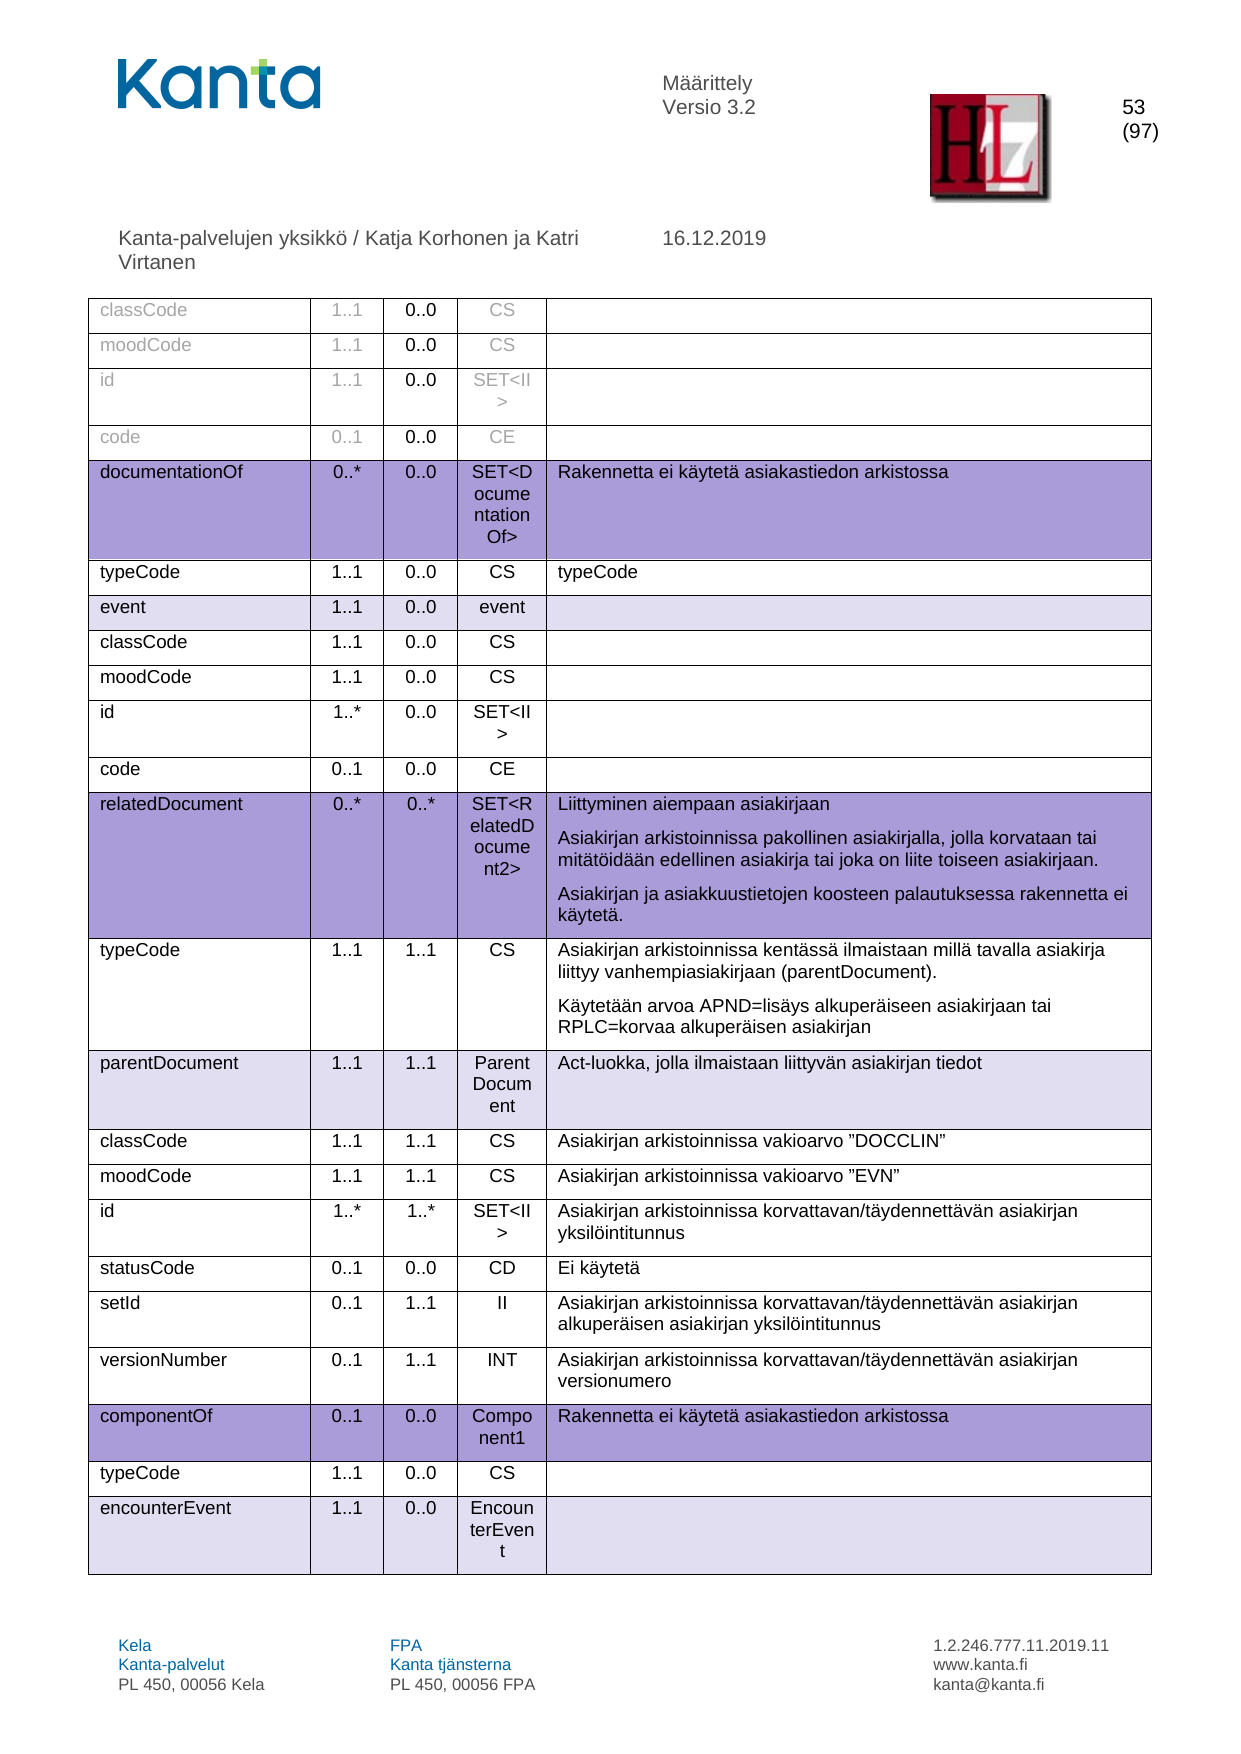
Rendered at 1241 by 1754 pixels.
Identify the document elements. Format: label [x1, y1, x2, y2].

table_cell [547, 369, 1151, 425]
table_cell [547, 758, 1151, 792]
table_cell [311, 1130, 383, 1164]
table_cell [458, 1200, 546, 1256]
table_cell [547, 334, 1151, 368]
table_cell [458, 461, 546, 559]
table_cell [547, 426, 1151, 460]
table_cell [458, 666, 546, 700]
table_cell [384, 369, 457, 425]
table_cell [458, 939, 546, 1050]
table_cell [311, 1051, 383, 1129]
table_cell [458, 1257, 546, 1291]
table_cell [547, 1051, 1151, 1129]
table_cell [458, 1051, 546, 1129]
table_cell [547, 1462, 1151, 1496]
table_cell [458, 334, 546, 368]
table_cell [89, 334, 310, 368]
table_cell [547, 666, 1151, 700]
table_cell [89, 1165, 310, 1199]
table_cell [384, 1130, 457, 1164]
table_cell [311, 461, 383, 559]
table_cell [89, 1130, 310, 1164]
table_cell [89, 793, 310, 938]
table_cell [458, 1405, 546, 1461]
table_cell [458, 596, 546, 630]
picture [930, 94, 1053, 203]
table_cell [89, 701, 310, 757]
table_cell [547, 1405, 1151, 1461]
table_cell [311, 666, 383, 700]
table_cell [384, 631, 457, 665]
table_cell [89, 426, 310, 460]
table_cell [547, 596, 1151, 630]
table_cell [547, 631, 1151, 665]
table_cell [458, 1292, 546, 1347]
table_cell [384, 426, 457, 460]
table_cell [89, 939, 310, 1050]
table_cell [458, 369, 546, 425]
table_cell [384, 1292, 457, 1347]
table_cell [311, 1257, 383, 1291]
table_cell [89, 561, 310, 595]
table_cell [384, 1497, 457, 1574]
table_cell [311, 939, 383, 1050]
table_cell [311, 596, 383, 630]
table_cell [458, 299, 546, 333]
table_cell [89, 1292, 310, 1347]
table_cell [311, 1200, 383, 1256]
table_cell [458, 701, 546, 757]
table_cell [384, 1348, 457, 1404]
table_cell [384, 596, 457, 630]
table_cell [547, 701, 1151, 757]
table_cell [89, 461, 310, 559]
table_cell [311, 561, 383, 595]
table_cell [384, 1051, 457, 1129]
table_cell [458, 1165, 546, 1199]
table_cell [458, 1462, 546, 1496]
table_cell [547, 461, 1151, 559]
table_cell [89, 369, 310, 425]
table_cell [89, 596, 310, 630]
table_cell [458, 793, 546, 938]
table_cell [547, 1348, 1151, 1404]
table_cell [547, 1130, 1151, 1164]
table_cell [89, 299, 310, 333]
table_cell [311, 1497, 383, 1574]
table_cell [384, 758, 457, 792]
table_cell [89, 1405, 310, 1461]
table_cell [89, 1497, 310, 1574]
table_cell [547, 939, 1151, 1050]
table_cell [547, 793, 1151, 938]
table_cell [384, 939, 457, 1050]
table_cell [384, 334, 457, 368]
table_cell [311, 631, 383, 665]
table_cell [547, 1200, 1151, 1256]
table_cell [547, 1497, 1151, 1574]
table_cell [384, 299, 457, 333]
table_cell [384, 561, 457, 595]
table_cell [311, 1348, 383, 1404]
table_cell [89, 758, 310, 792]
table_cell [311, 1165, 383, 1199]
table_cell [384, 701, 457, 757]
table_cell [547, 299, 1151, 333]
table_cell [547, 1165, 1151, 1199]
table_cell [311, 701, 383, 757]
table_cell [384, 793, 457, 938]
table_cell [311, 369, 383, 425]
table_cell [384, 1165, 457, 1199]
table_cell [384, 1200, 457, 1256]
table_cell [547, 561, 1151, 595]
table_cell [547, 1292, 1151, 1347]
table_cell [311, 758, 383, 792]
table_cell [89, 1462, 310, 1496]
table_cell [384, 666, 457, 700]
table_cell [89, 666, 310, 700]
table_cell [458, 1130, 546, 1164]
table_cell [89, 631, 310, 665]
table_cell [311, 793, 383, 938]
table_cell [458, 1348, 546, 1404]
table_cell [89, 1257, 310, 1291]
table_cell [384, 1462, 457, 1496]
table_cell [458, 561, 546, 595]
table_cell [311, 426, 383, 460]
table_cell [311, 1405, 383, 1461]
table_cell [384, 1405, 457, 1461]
picture [118, 59, 321, 109]
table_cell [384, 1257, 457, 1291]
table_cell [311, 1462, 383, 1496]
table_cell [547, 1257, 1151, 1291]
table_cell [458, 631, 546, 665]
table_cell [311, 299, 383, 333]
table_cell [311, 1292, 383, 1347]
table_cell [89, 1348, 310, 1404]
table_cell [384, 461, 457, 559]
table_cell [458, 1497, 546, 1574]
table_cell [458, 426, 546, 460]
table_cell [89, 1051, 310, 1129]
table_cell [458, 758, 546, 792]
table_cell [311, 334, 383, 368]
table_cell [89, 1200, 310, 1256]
